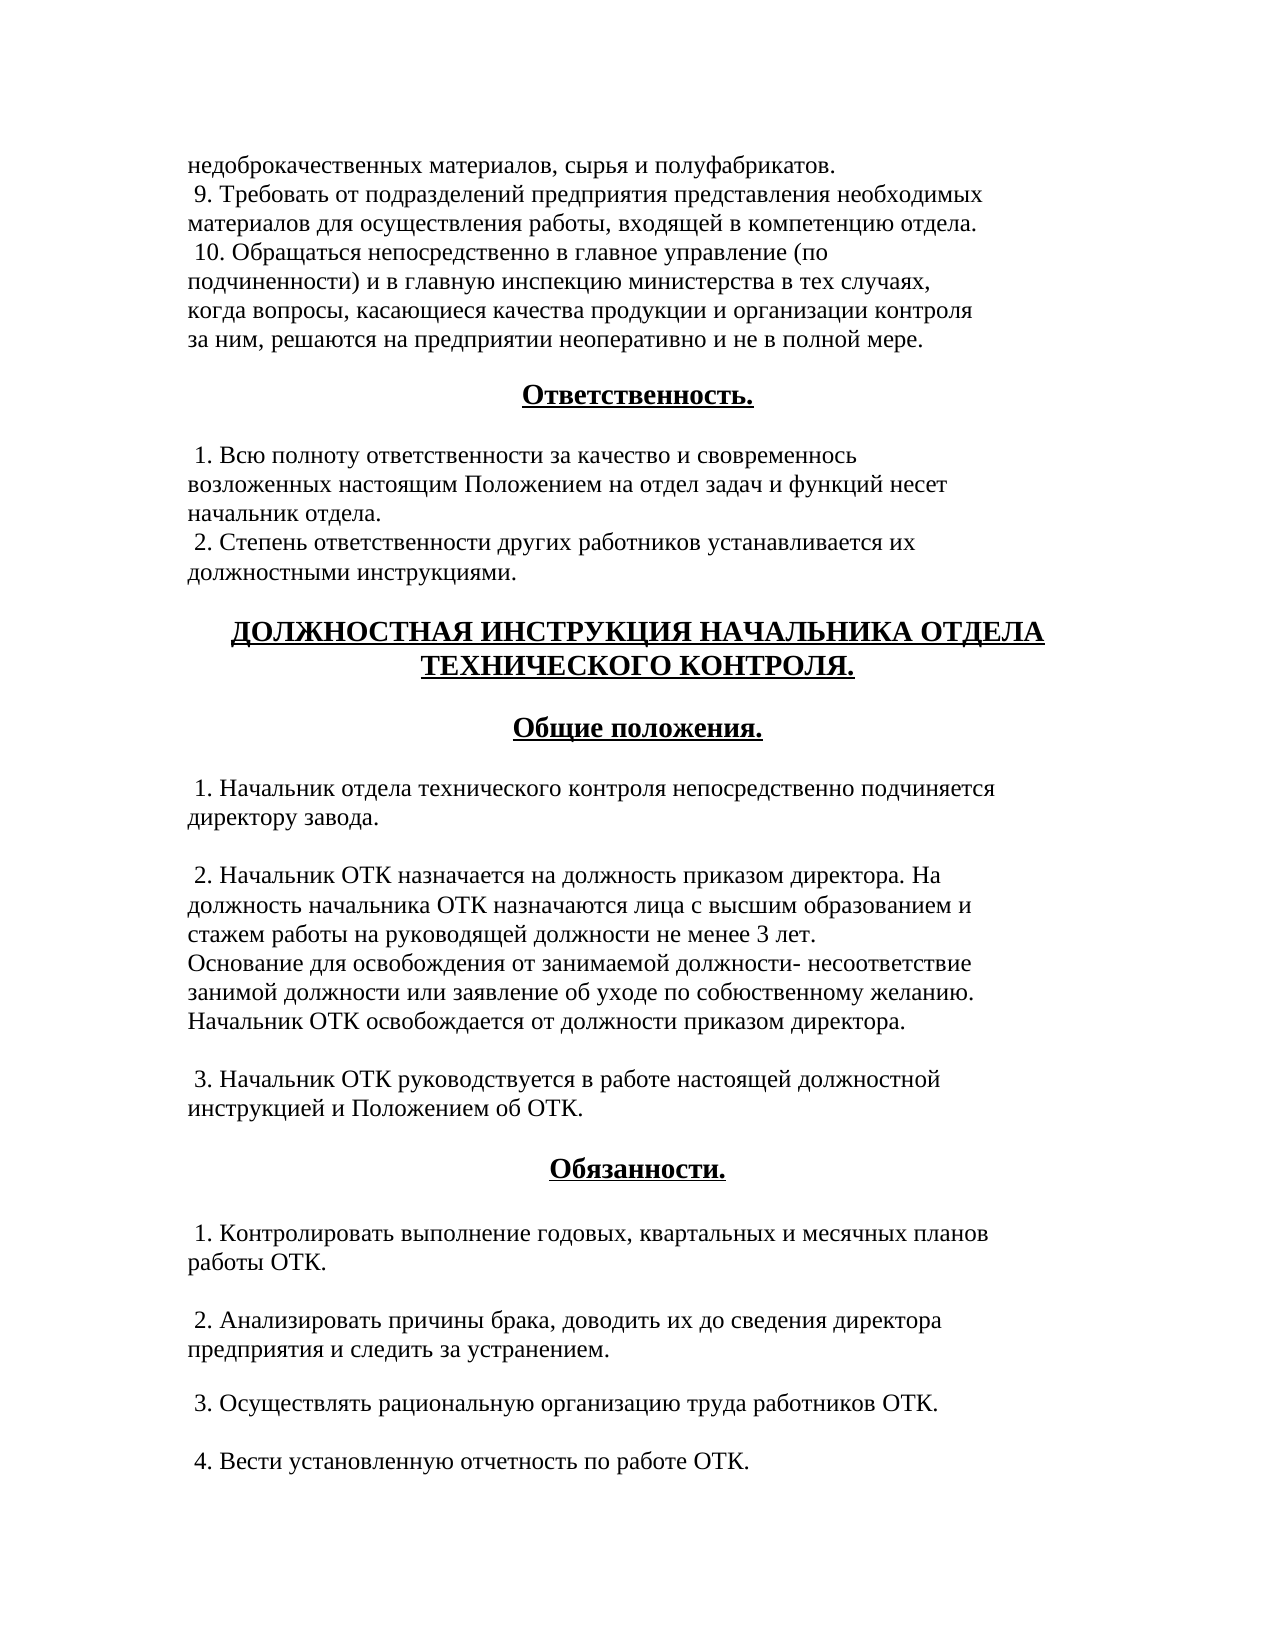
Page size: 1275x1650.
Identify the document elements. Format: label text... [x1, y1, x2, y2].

text инструкцией и Положением об ОТК. [187, 1093, 1087, 1122]
text подчиненности) и в главную инспекцию министерства в тех случаях, [187, 266, 1087, 295]
text ТЕХНИЧЕСКОГО КОНТРОЛЯ. [187, 648, 1087, 682]
text должностными инструкциями. [187, 556, 1087, 585]
text Обязанности. [187, 1151, 1087, 1184]
text должность начальника ОТК назначаются лица с высшим образованием и [187, 889, 1087, 918]
text 9. Требовать от подразделений предприятия представления необходимых [187, 179, 1087, 208]
text за ним, решаются на предприятии неоперативно и не в полной мере. [187, 324, 1087, 353]
text стажем работы на руководящей должности не менее 3 лет. [187, 918, 1087, 948]
text занимой должности или заявление об уходе по собюственному желанию. [187, 977, 1087, 1006]
text 3. Осуществлять рациональную организацию труда работников ОТК. [187, 1387, 1087, 1417]
text Общие положения. [187, 711, 1087, 744]
text 4. Вести установленную отчетность по работе ОТК. [187, 1446, 1087, 1475]
text Начальник ОТК освобождается от должности приказом директора. [187, 1006, 1087, 1035]
text ДОЛЖНОСТНАЯ ИНСТРУКЦИЯ НАЧАЛЬНИКА ОТДЕЛА [187, 614, 1087, 648]
text возложенных настоящим Положением на отдел задач и функций несет [187, 469, 1087, 498]
text предприятия и следить за устранением. [187, 1334, 1087, 1363]
text 3. Начальник ОТК руководствуется в работе настоящей должностной [187, 1064, 1087, 1093]
text 2. Степень ответственности других работников устанавливается их [187, 527, 1087, 556]
text материалов для осуществления работы, входящей в компетенцию отдела. [187, 208, 1087, 237]
text когда вопросы, касающиеся качества продукции и организации контроля [187, 295, 1087, 324]
text 2. Анализировать причины брака, доводить их до сведения директора [187, 1305, 1087, 1334]
text 10. Обращаться непосредственно в главное управление (по [187, 237, 1087, 266]
text Основание для освобождения от занимаемой должности- несоответствие [187, 948, 1087, 977]
text 1. Всю полноту ответственности за качество и свовременнось [187, 440, 1087, 469]
text 1. Начальник отдела технического контроля непосредственно подчиняется [187, 773, 1087, 802]
text недоброкачественных материалов, сырья и полуфабрикатов. [187, 150, 1087, 179]
text Ответственность. [187, 377, 1087, 411]
text работы ОТК. [187, 1247, 1087, 1276]
text начальник отдела. [187, 498, 1087, 527]
text 2. Начальник ОТК назначается на должность приказом директора. На [187, 860, 1087, 889]
text 1. Контролировать выполнение годовых, квартальных и месячных планов [187, 1218, 1087, 1247]
text директору завода. [187, 802, 1087, 831]
